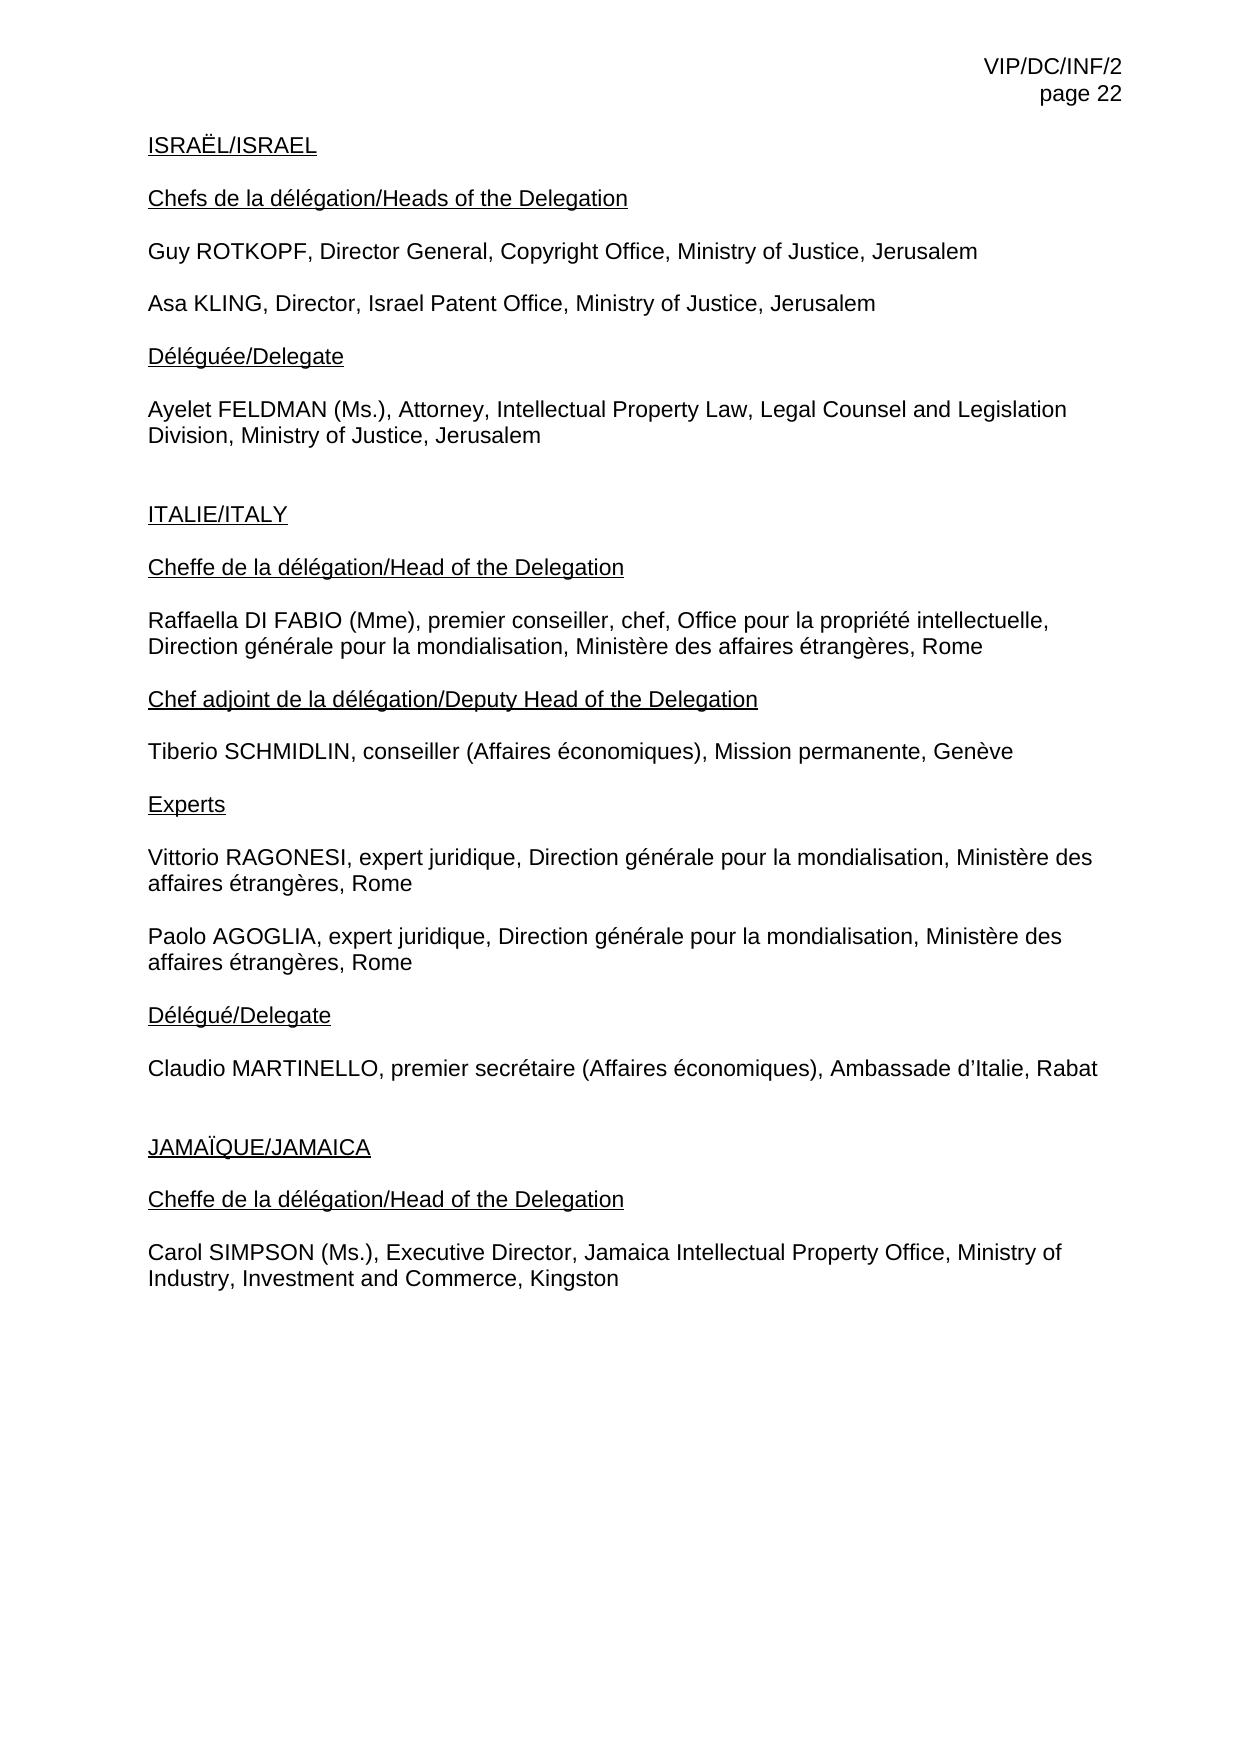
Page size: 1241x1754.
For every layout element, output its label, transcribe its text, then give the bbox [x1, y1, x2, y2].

text Cheffe de la délégation/Head of the Delegation [148, 554, 1122, 580]
text Tiberio SCHMIDLIN, conseiller (Affaires économiques), Mission permanente, Genève [148, 738, 1122, 765]
text Asa KLING, Director, Israel Patent Office, Ministry of Justice, Jerusalem [148, 290, 1122, 317]
text Experts [148, 791, 1122, 817]
text Vittorio RAGONESI, expert juridique, Direction générale pour la mondialisation, Ministère des affaires étrangères, Rome [148, 844, 1122, 896]
text Déléguée/Delegate [148, 343, 1122, 369]
text Carol SIMPSON (Ms.), Executive Director, Jamaica Intellectual Property Office, Ministry of Industry, Investment and Commerce, Kingston [148, 1239, 1122, 1292]
text Chefs de la délégation/Heads of the Delegation [148, 185, 1122, 211]
text Cheffe de la délégation/Head of the Delegation [148, 1186, 1122, 1213]
text Ayelet FELDMAN (Ms.), Attorney, Intellectual Property Law, Legal Counsel and Legislation Division, Ministry of Justice, Jerusalem [148, 396, 1122, 448]
text JAMAÏQUE/JAMAICA [148, 1134, 1122, 1160]
text Délégué/Delegate [148, 1002, 1122, 1028]
text Paolo AGOGLIA, expert juridique, Direction générale pour la mondialisation, Ministère des affaires étrangères, Rome [148, 923, 1122, 976]
text Guy ROTKOPF, Director General, Copyright Office, Ministry of Justice, Jerusalem [148, 238, 1122, 264]
text Claudio MARTINELLO, premier secrétaire (Affaires économiques), Ambassade d’Italie, Rabat [148, 1054, 1122, 1081]
text Raffaella DI FABIO (Mme), premier conseiller, chef, Office pour la propriété intellectuelle, Direction générale pour la mondialisation, Ministère des affaires étrangères, Rome [148, 607, 1122, 659]
text ISRAËL/ISRAEL [148, 132, 1122, 158]
text ITALIE/ITALY [148, 501, 1122, 527]
text Chef adjoint de la délégation/Deputy Head of the Delegation [148, 686, 1122, 712]
